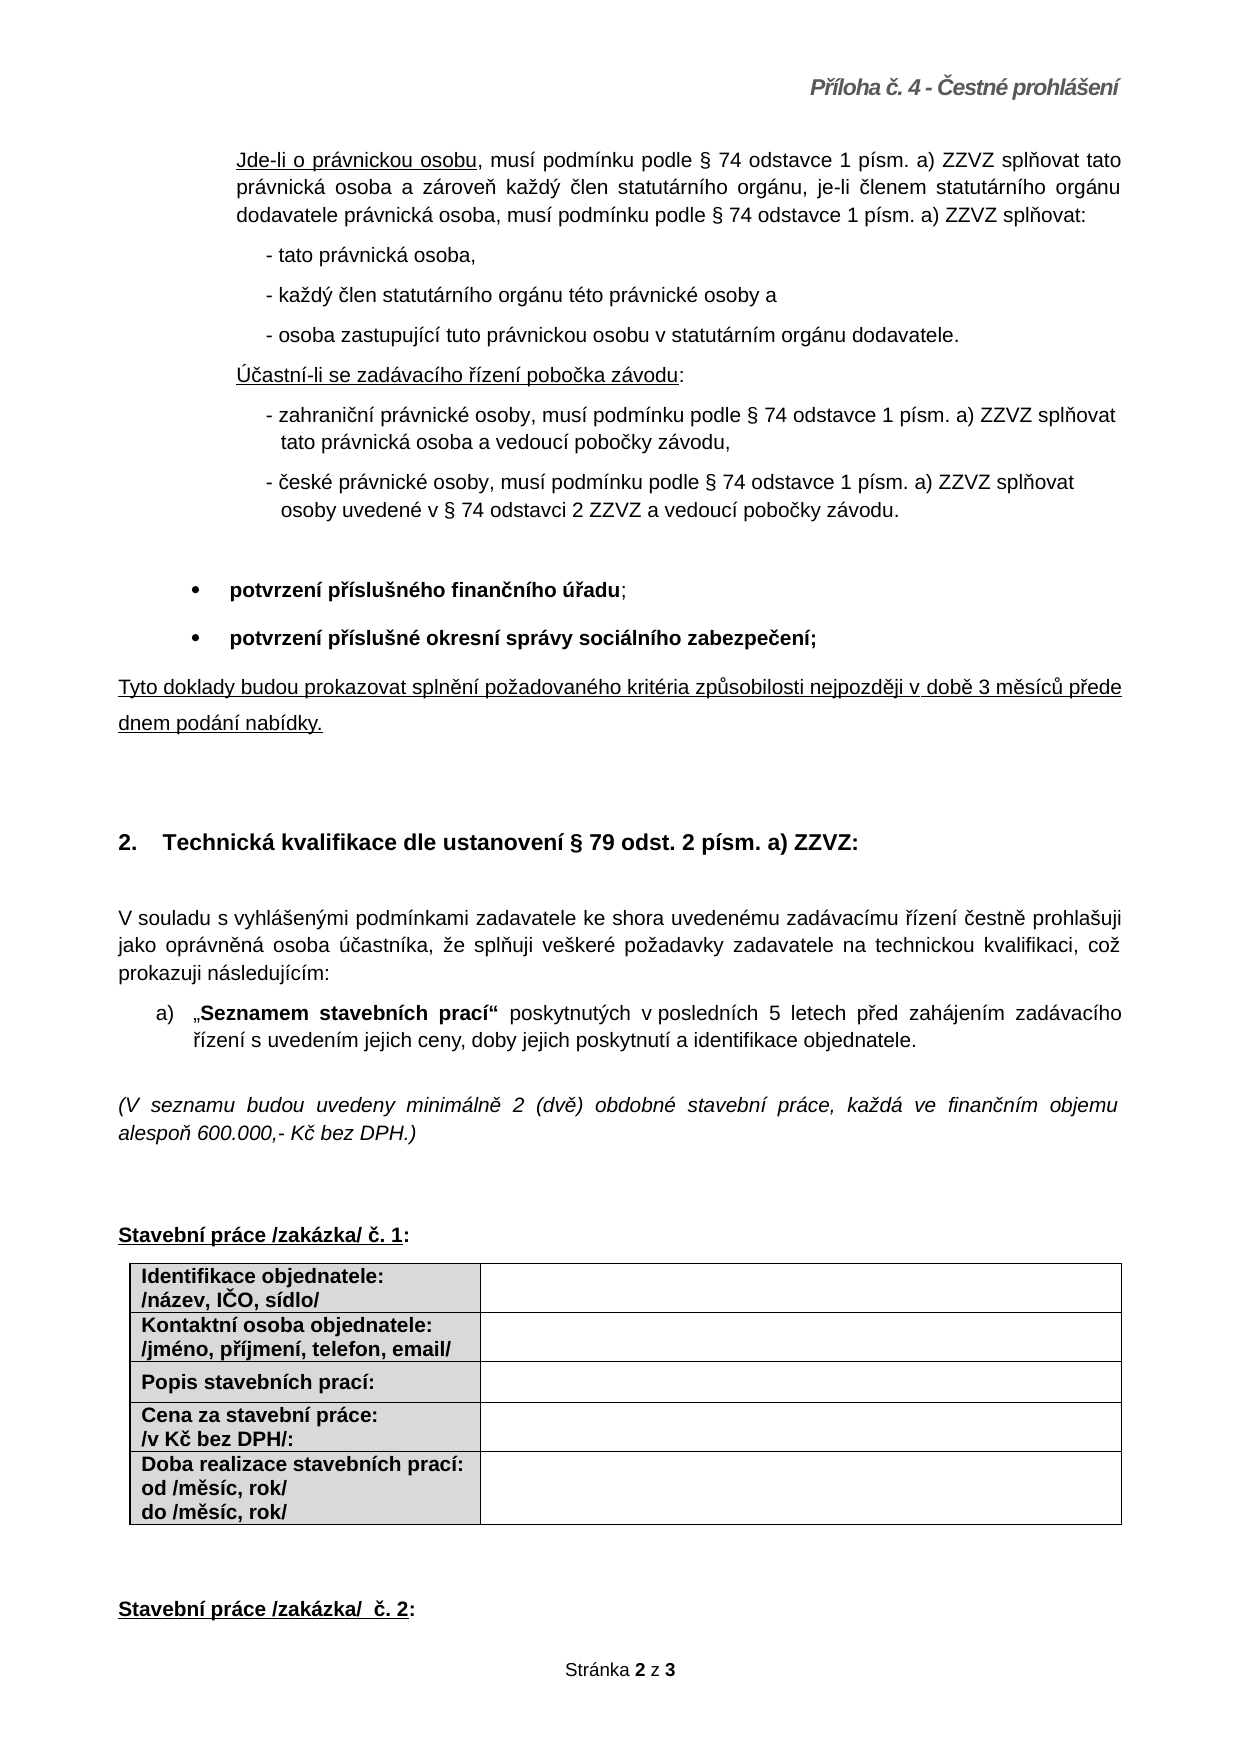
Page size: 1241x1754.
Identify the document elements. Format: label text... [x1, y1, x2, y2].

text - osoba zastupující tuto právnickou osobu v statutárním orgánu dodavatele. [236, 323, 1122, 347]
table_cell Doba realizace stavebních prací: od /měsíc, rok/ do /měsíc, rok/ [131, 1452, 480, 1524]
text - zahraniční právnické osoby, musí podmínku podle § 74 odstavce 1 písm. a) ZZVZ splňovat tato právnická osoba a vedoucí pobočky závodu, [266, 403, 1122, 454]
text V souladu s vyhlášenými podmínkami zadavatele ke shora uvedenému zadávacímu řízení čestně prohlašuji jako oprávněná osoba účastníka, že splňuji veškeré požadavky zadavatele na technickou kvalifikaci, což prokazuji následujícím: [118, 906, 1122, 985]
table_cell [481, 1403, 1121, 1451]
table_cell Kontaktní osoba objednatele: /jméno, příjmení, telefon, email/ [131, 1313, 480, 1361]
subtitle Stavební práce /zakázka/ č. 2: [118, 1597, 1122, 1621]
text (V seznamu budou uvedeny minimálně 2 (dvě) obdobné stavební práce, každá ve finančním objemu alespoň 600.000,- Kč bez DPH.) [118, 1093, 1122, 1144]
table_header Identifikace objednatele: /název, IČO, sídlo/ [131, 1264, 480, 1312]
text Tyto doklady budou prokazovat splnění požadovaného kritéria způsobilosti nejpozději v době 3 měsíců přede dnem podání nabídky. [118, 697, 1122, 735]
text - tato právnická osoba, [236, 243, 1122, 267]
table_cell [481, 1313, 1121, 1361]
subtitle Technická kvalifikace dle ustanovení § 79 odst. 2 písm. a) ZZVZ: [118, 829, 1122, 856]
list potvrzení příslušného finančního úřadu; [192, 578, 1122, 602]
table_cell [481, 1362, 1121, 1402]
text - české právnické osoby, musí podmínku podle § 74 odstavce 1 písm. a) ZZVZ splňovat osoby uvedené v § 74 odstavci 2 ZZVZ a vedoucí pobočky závodu. [266, 470, 1122, 522]
table_cell Popis stavebních prací: [131, 1362, 480, 1402]
text Tyto doklady budou prokazovat splnění požadovaného kritéria způsobilosti nejpozději v době 3 měsíců přede dnem podání nabídky. [118, 675, 1122, 696]
text Jde-li o právnickou osobu, musí podmínku podle § 74 odstavce 1 písm. a) ZZVZ splňovat tato právnická osoba a zároveň každý člen statutárního orgánu, je-li členem statutárního orgánu dodavatele právnická osoba, musí podmínku podle § 74 odstavce 1 písm. a) ZZVZ splňovat: [236, 148, 1122, 227]
table_cell [481, 1452, 1121, 1524]
list „Seznamem stavebních prací“ poskytnutých v posledních 5 letech před zahájením zadávacího řízení s uvedením jejich ceny, doby jejich poskytnutí a identifikace objednatele. [156, 1001, 1122, 1052]
table_header [481, 1264, 1121, 1312]
text - každý člen statutárního orgánu této právnické osoby a [236, 283, 1122, 307]
table_cell Cena za stavební práce: /v Kč bez DPH/: [131, 1403, 480, 1451]
subtitle Stavební práce /zakázka/ č. 1: [118, 1223, 1122, 1247]
list potvrzení příslušné okresní správy sociálního zabezpečení; [192, 626, 1122, 650]
text Účastní-li se zadávacího řízení pobočka závodu: [236, 363, 1122, 387]
